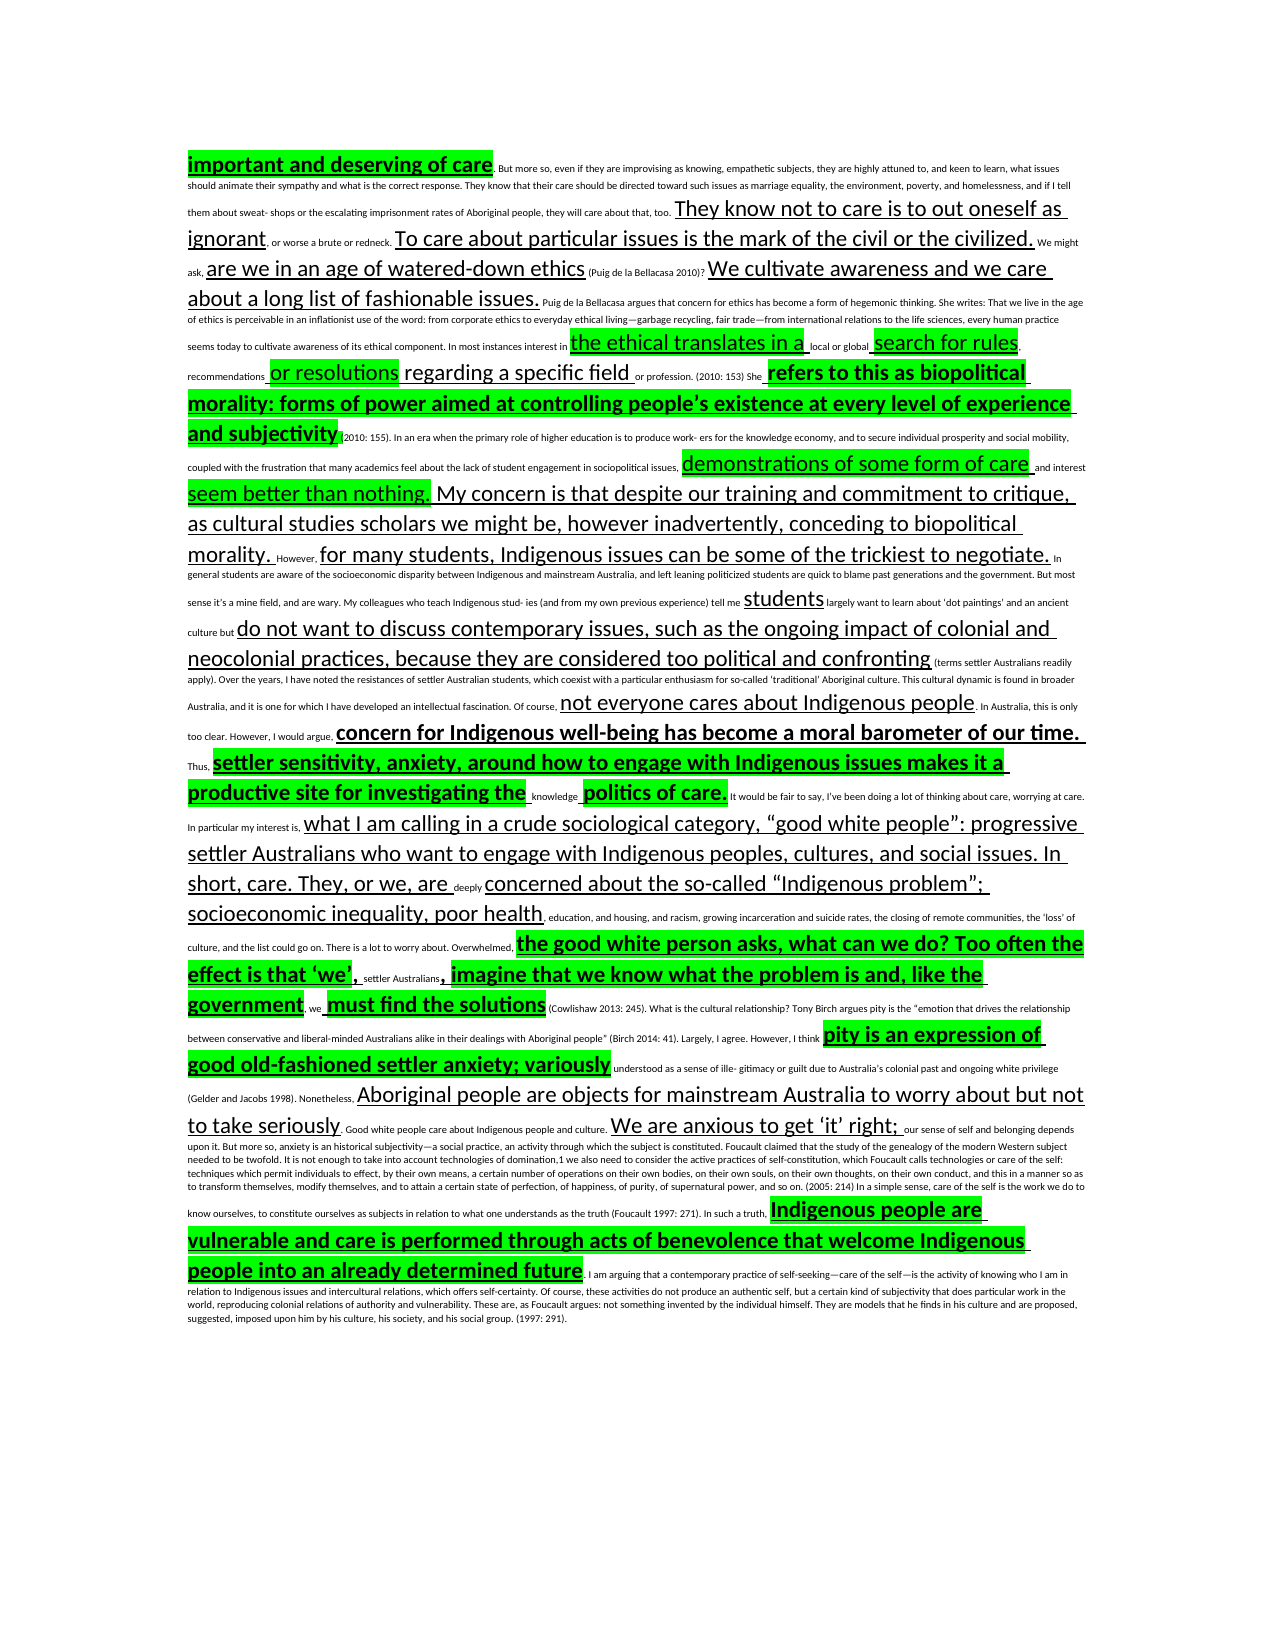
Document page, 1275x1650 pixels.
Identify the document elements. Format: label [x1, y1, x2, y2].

text [187, 150, 1087, 1325]
